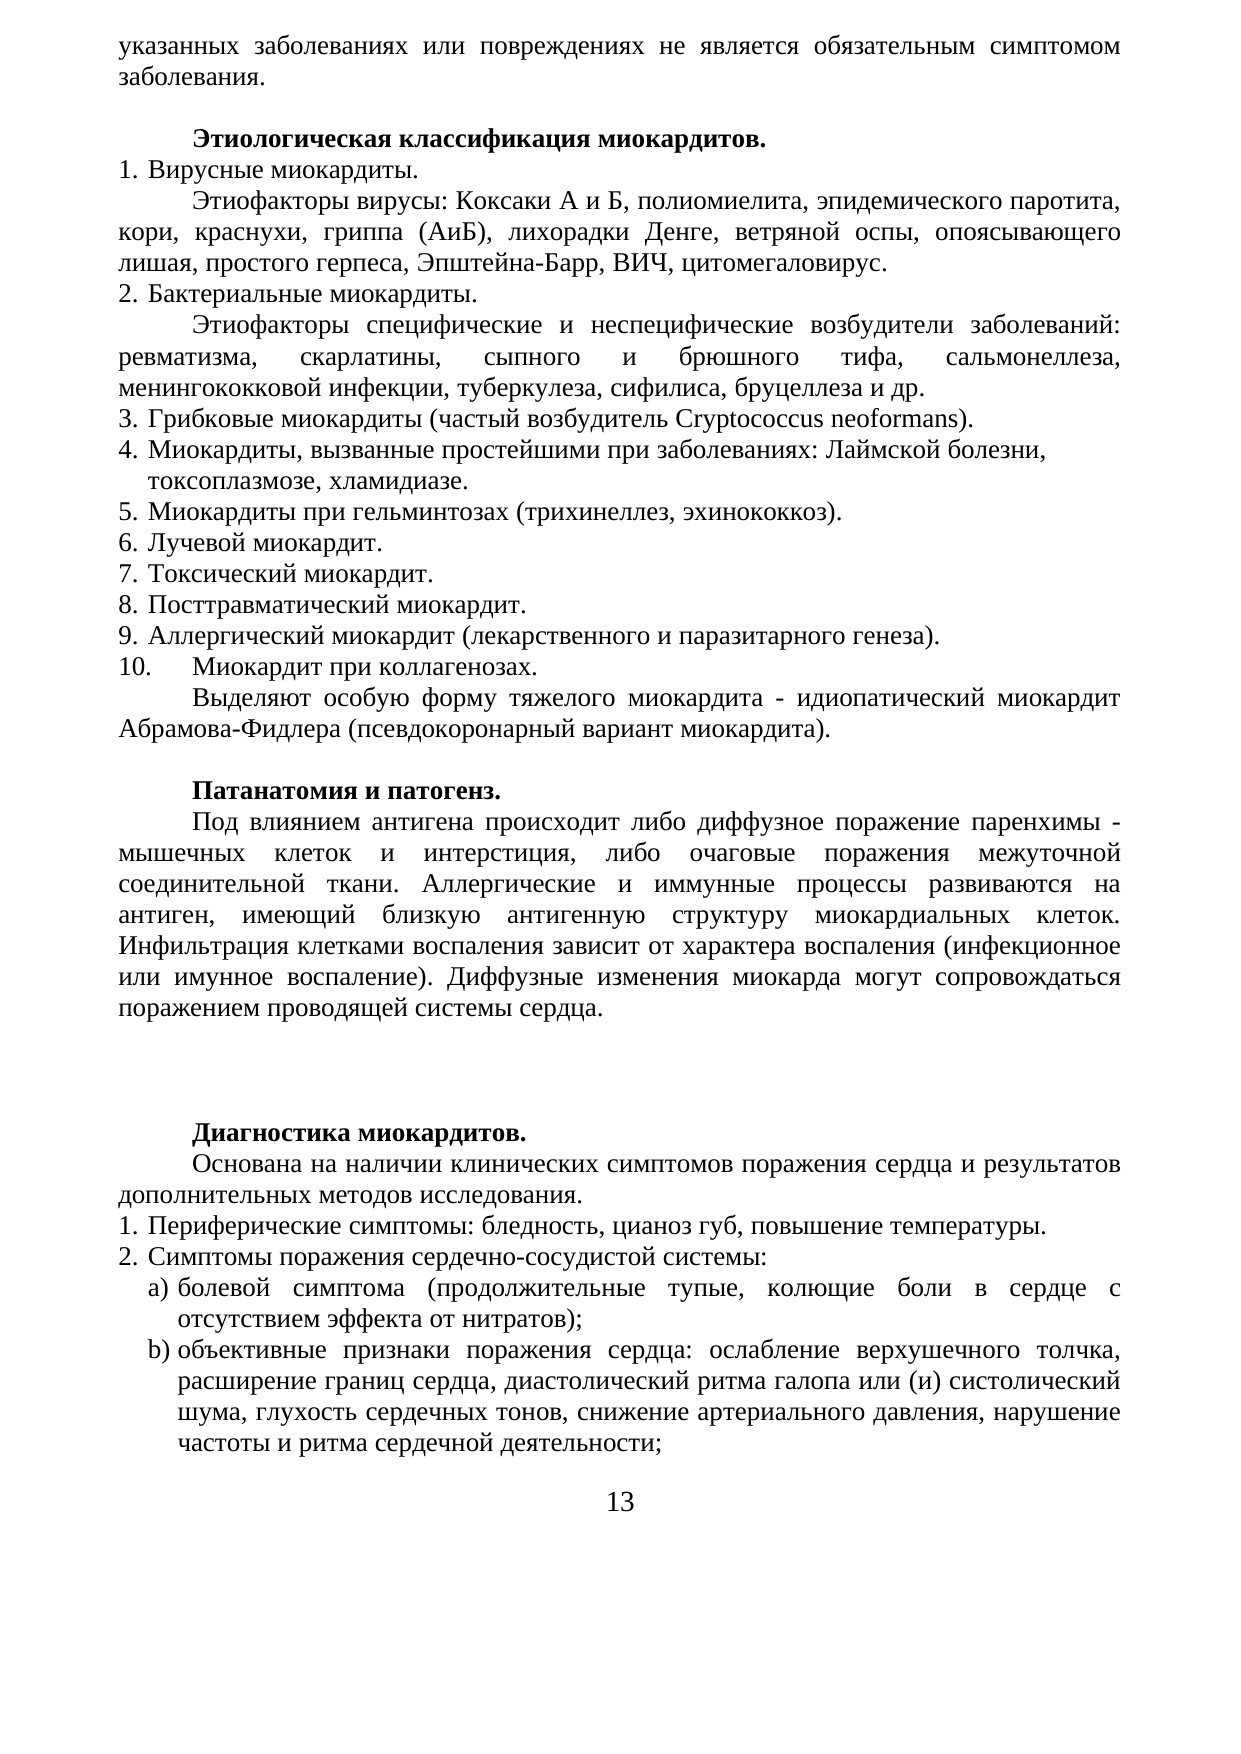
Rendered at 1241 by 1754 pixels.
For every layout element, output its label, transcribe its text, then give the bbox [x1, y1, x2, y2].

list Посттравматический миокардит. [118, 588, 1122, 619]
list Вирусные миокардиты. [118, 154, 1122, 185]
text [118, 29, 1122, 92]
text Диагностика миокардитов. [118, 1116, 1122, 1147]
list Бактериальные миокардиты. [118, 278, 1122, 309]
text Этиологическая классификация миокардитов. [118, 123, 1122, 154]
text Патанатомия и патогенз. [118, 774, 1122, 806]
text Под влиянием антигена происходит либо диффузное поражение паренхимы - мышечных клеток и интерстиция, либо очаговые поражения межуточной соединительной ткани. Аллергические и иммунные процессы развиваются на антиген, имеющий близкую антигенную структуру миокардиальных клеток. Инфильтрация клетками воспаления зависит от характера воспаления (инфекционное или имунное воспаление). Диффузные изменения миокарда могут сопровождаться поражением проводящей системы сердца. [118, 806, 1122, 1023]
list Периферические симптомы: бледность, цианоз губ, повышение температуры. [118, 1209, 1122, 1240]
list Симптомы поражения сердечно-сосудистой системы: [118, 1240, 1122, 1271]
text Основана на наличии клинических симптомов поражения сердца и результатов дополнительных методов исследования. [118, 1147, 1122, 1209]
list Миокардит при коллагенозах. [118, 650, 1122, 681]
list Миокардиты, вызванные простейшими при заболеваниях: Лаймской болезни, токсоплазмозе, хламидиазе. [118, 433, 1122, 495]
list объективные признаки поражения сердца: ослабление верхушечного толчка, расширение границ сердца, диастолический ритма галопа или (и) систолический шума, глухость сердечных тонов, снижение артериального давления, нарушение частоты и ритма сердечной деятельности; [148, 1333, 1122, 1457]
list болевой симптома (продолжительные тупые, колющие боли в сердце с отсутствием эффекта от нитратов); [148, 1271, 1122, 1333]
list Грибковые миокардиты (частый возбудитель Cryptococcus neoformans). [118, 402, 1122, 433]
text Выделяют особую форму тяжелого миокардита - идиопатический миокардит Абрамова-Фидлера (псевдокоронарный вариант миокардита). [118, 681, 1122, 743]
list Токсический миокардит. [118, 557, 1122, 588]
list Лучевой миокардит. [118, 526, 1122, 557]
text Этиофакторы специфические и неспецифические возбудители заболеваний: ревматизма, скарлатины, сыпного и брюшного тифа, сальмонеллеза, менингококковой инфекции, туберкулеза, сифилиса, бруцеллеза и др. [118, 309, 1122, 402]
list Аллергический миокардит (лекарственного и паразитарного генеза). [118, 619, 1122, 650]
list Миокардиты при гельминтозах (трихинеллез, эхинококкоз). [118, 495, 1122, 526]
text Этиофакторы вирусы: Коксаки А и Б, полиомиелита, эпидемического паротита, кори, краснухи, гриппа (АиБ), лихорадки Денге, ветряной оспы, опоясывающего лишая, простого герпеса, Эпштейна-Барр, ВИЧ, цитомегаловирус. [118, 185, 1122, 278]
